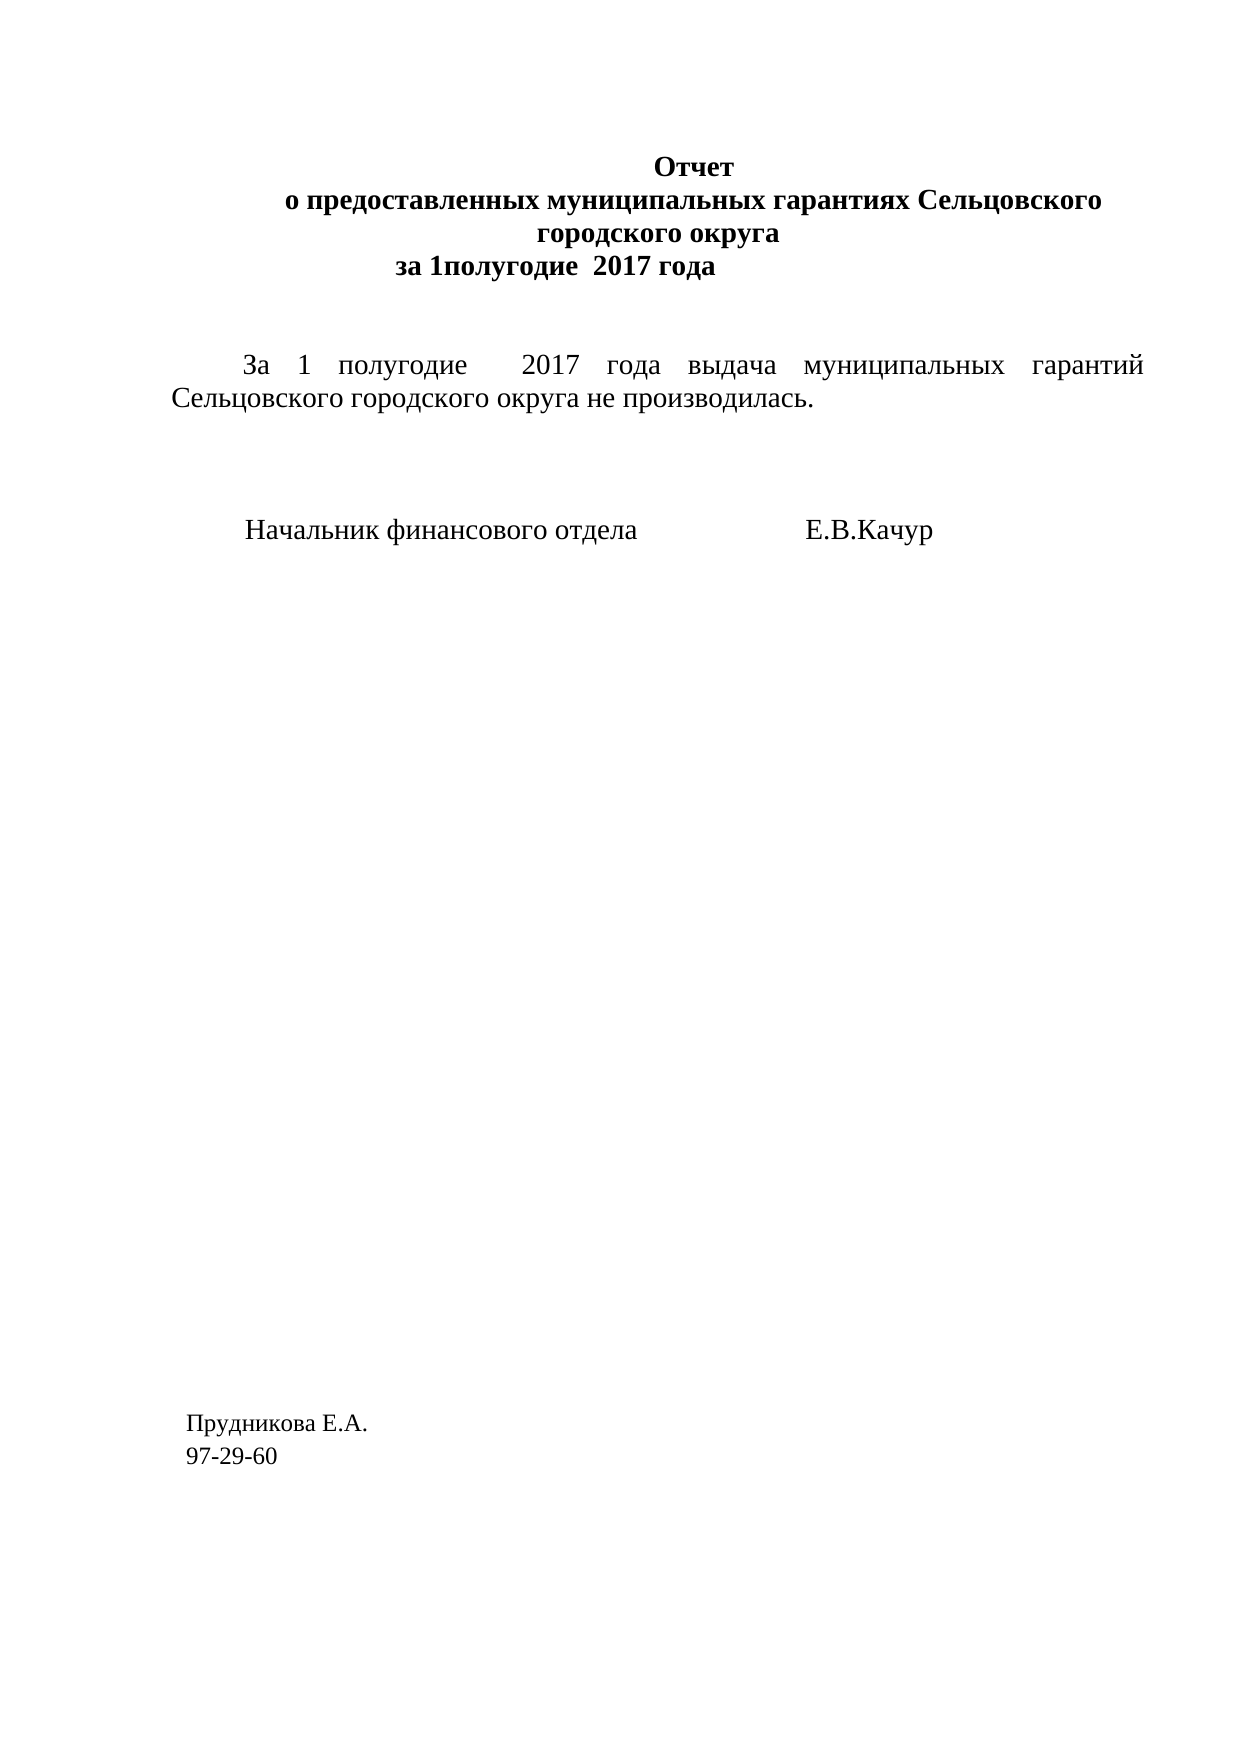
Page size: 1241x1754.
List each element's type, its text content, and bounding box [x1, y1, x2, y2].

text Прудникова Е.А. [173, 1405, 1145, 1438]
text 97-29-60 [173, 1438, 1145, 1471]
text о предоставленных муниципальных гарантиях Сельцовского городского округа [171, 183, 1145, 249]
text за 1полугодие 2017 года [171, 249, 1145, 282]
text Начальник финансового отдела Е.В.Качур [173, 513, 1145, 546]
text За 1 полугодие 2017 года выдача муниципальных гарантий Сельцовского городского округа не производилась. [171, 348, 1145, 414]
text Отчет [171, 150, 1145, 183]
